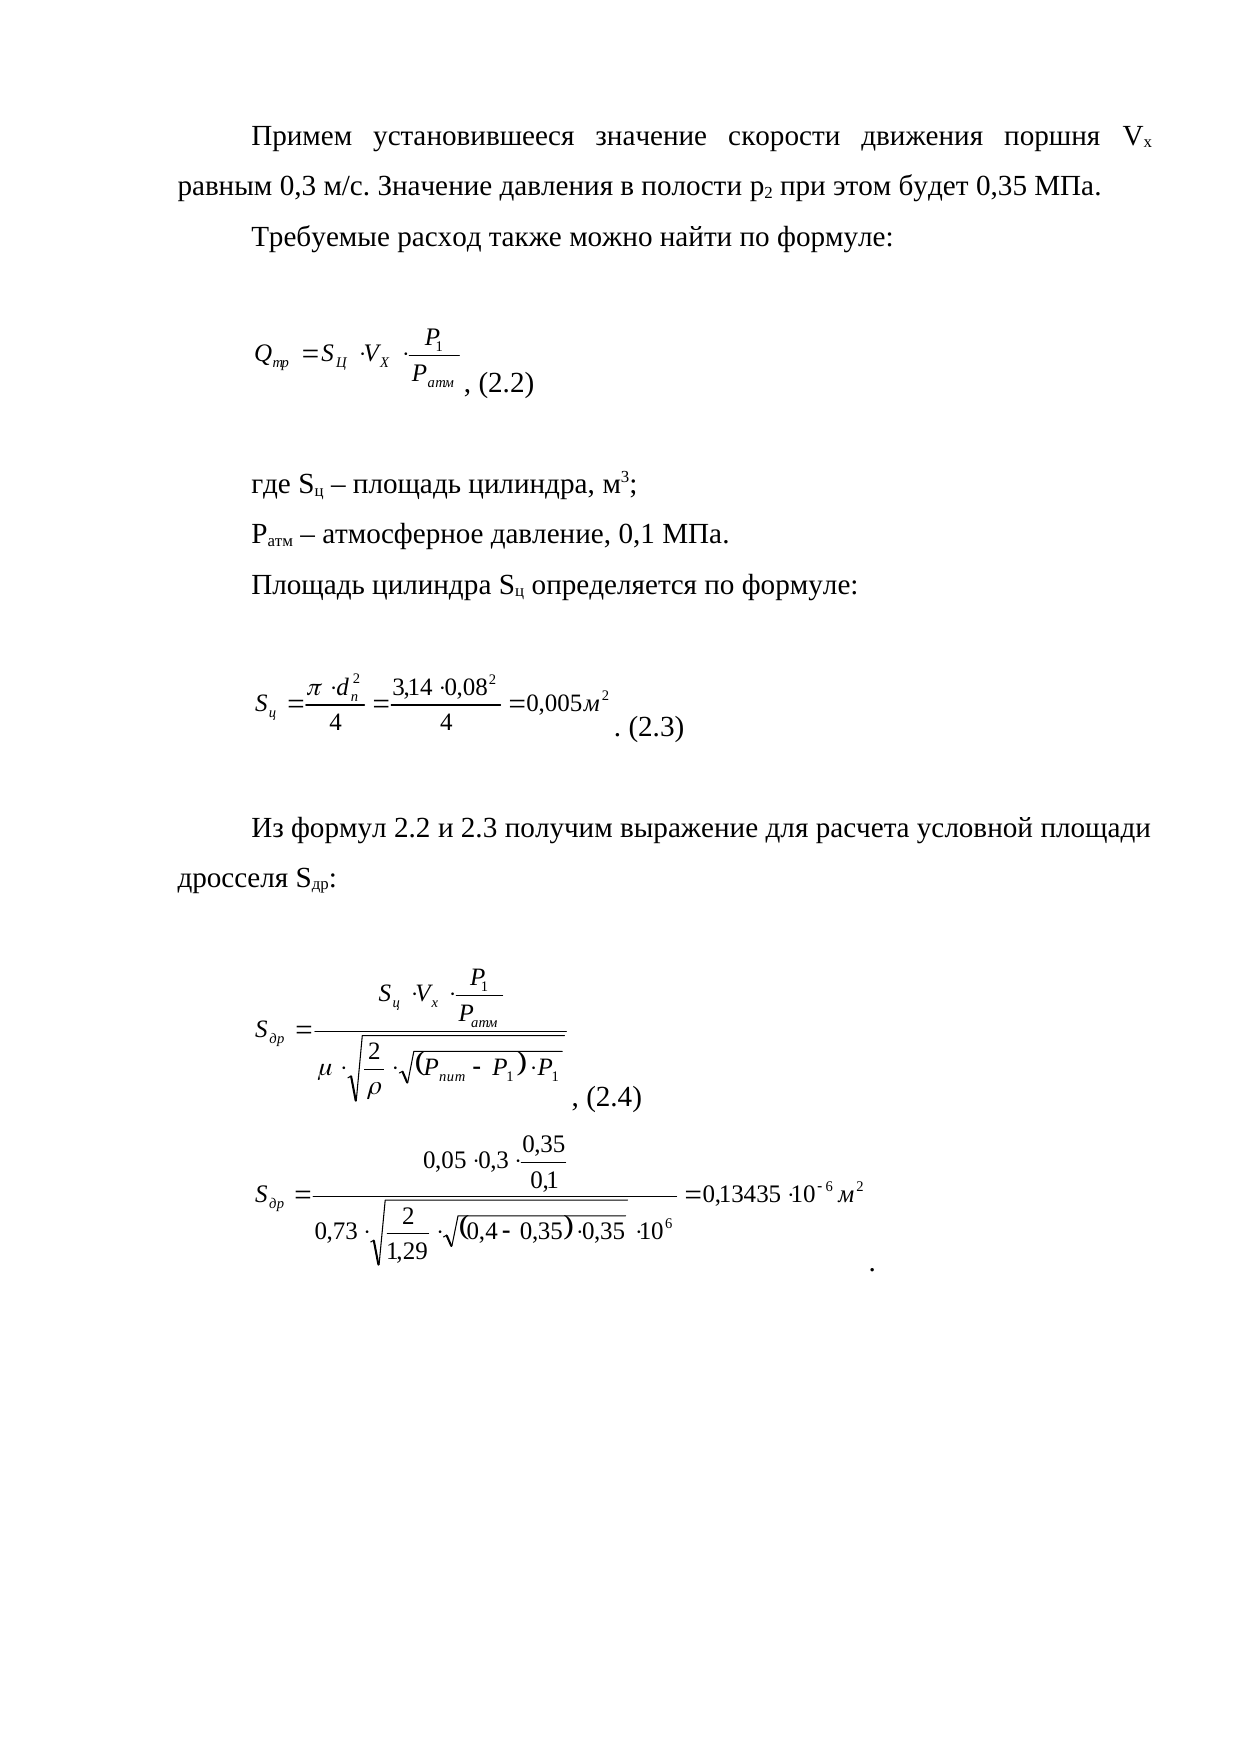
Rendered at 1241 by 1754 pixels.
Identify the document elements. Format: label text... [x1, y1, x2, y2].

text . (2.3) [177, 667, 1152, 743]
text , (2.4) [177, 961, 1152, 1112]
text Площадь цилиндра Sц определяется по формуле: [177, 567, 1152, 600]
text Из формул 2.2 и 2.3 получим выражение для расчета условной площади дросселя Sдр: [177, 810, 1152, 893]
text Примем установившееся значение скорости движения поршня Vx равным 0,3 м/с. Значение давления в полости р2 при этом будет 0,35 МПа. [177, 118, 1152, 202]
text , (2.2) [177, 319, 1152, 399]
text . [177, 1129, 1152, 1278]
text Требуемые расход также можно найти по формуле: [177, 219, 1152, 252]
text Ратм – атмосферное давление, 0,1 МПа. [177, 517, 1152, 550]
text где Sц – площадь цилиндра, м3; [177, 466, 1152, 500]
